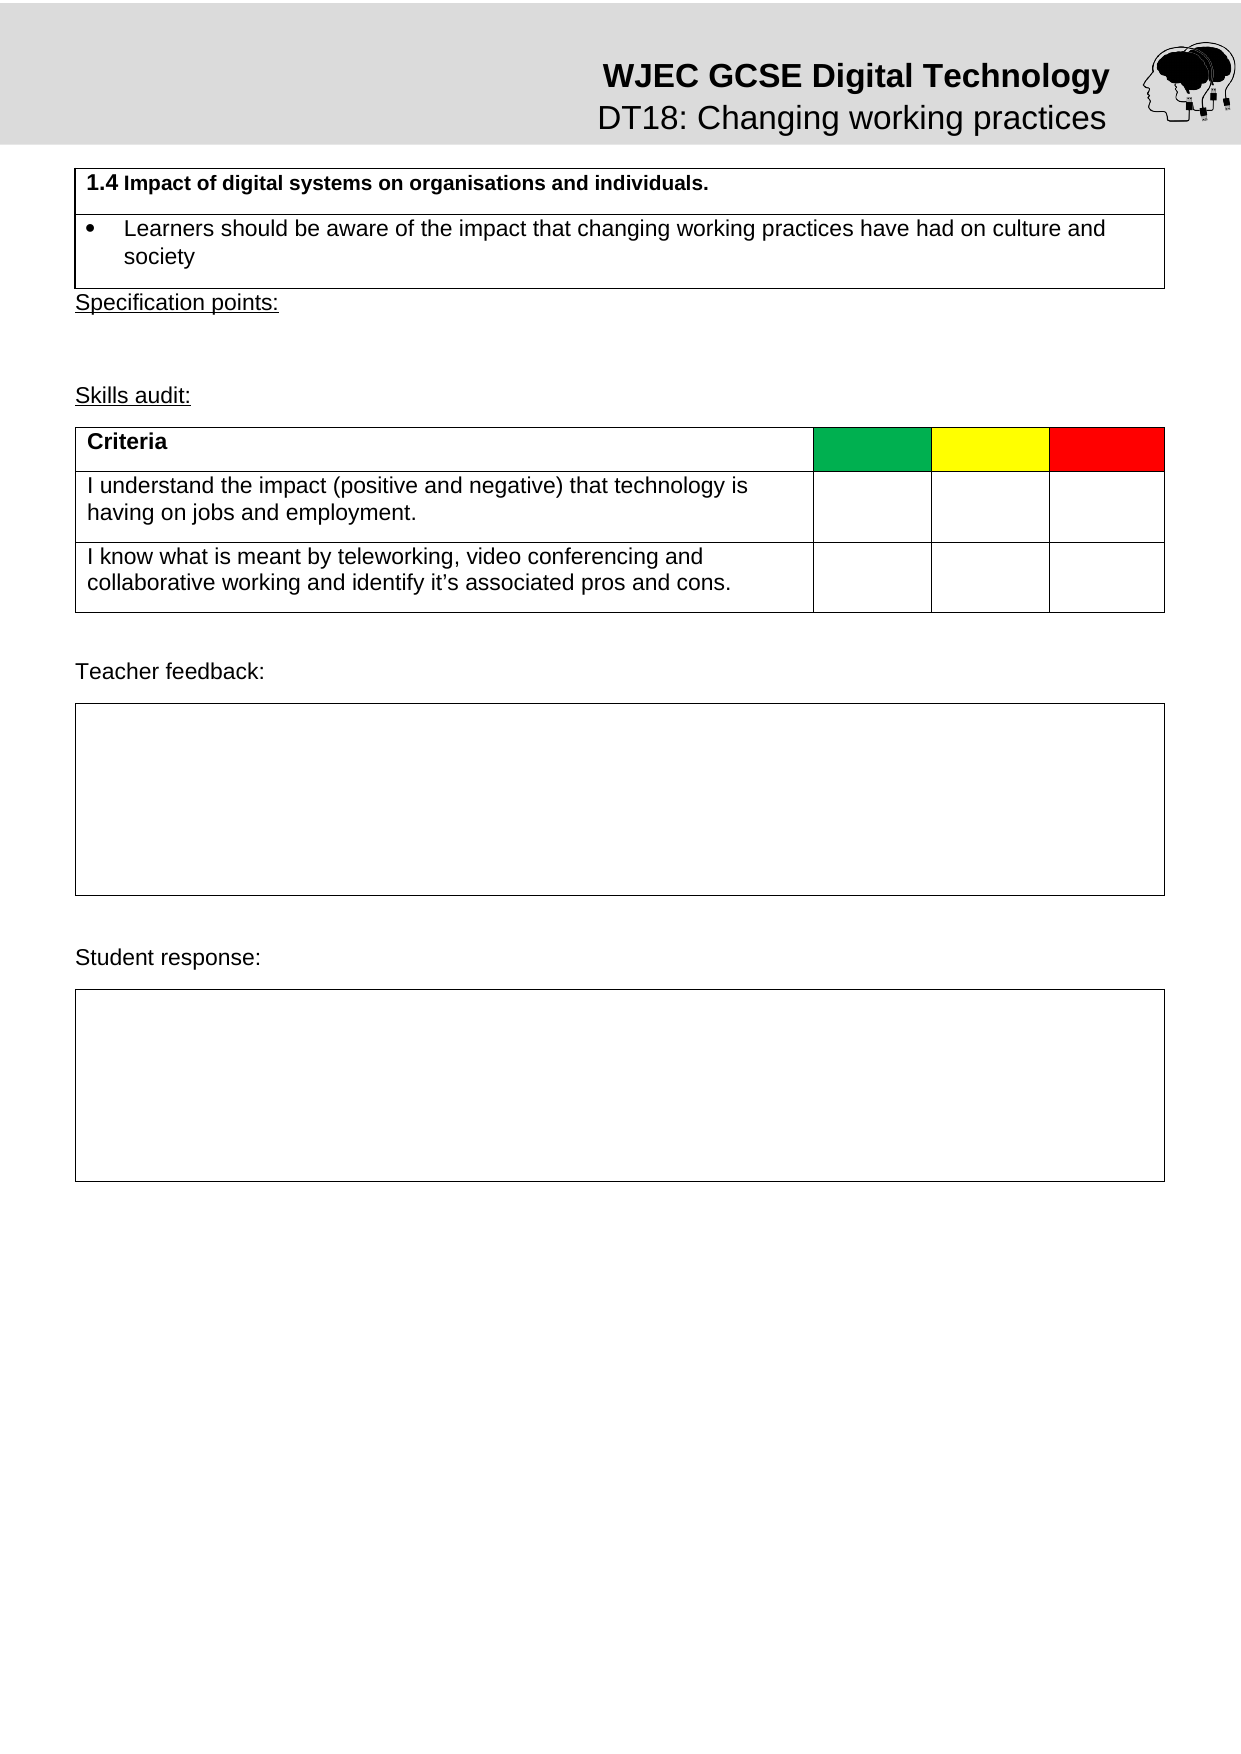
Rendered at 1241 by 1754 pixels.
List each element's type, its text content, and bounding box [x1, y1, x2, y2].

text Specification points: [75, 289, 1165, 316]
table_header [76, 990, 1164, 1181]
table_header Criteria [76, 428, 813, 471]
table_cell I know what is meant by teleworking, video conferencing and collaborative working and identify it’s associated pros and cons. [76, 543, 813, 612]
table_cell Learners should be aware of the impact that changing working practices have had on culture and society [76, 215, 1164, 288]
table_header Impact of digital systems on organisations and individuals. [76, 169, 1164, 213]
table_cell [1050, 543, 1164, 612]
table_header [814, 428, 931, 471]
table_cell [814, 472, 931, 542]
text Teacher feedback: [75, 658, 1165, 684]
table_cell [932, 543, 1049, 612]
table_header [932, 428, 1049, 471]
table_cell [814, 543, 931, 612]
table_cell I understand the impact (positive and negative) that technology is having on jobs and employment. [76, 472, 813, 542]
table_header [76, 704, 1164, 895]
table_cell [1050, 472, 1164, 542]
table_header [1050, 428, 1164, 471]
text Skills audit: [75, 382, 1165, 408]
table_cell [932, 472, 1049, 542]
text Student response: [75, 944, 1165, 970]
picture [1137, 39, 1241, 137]
